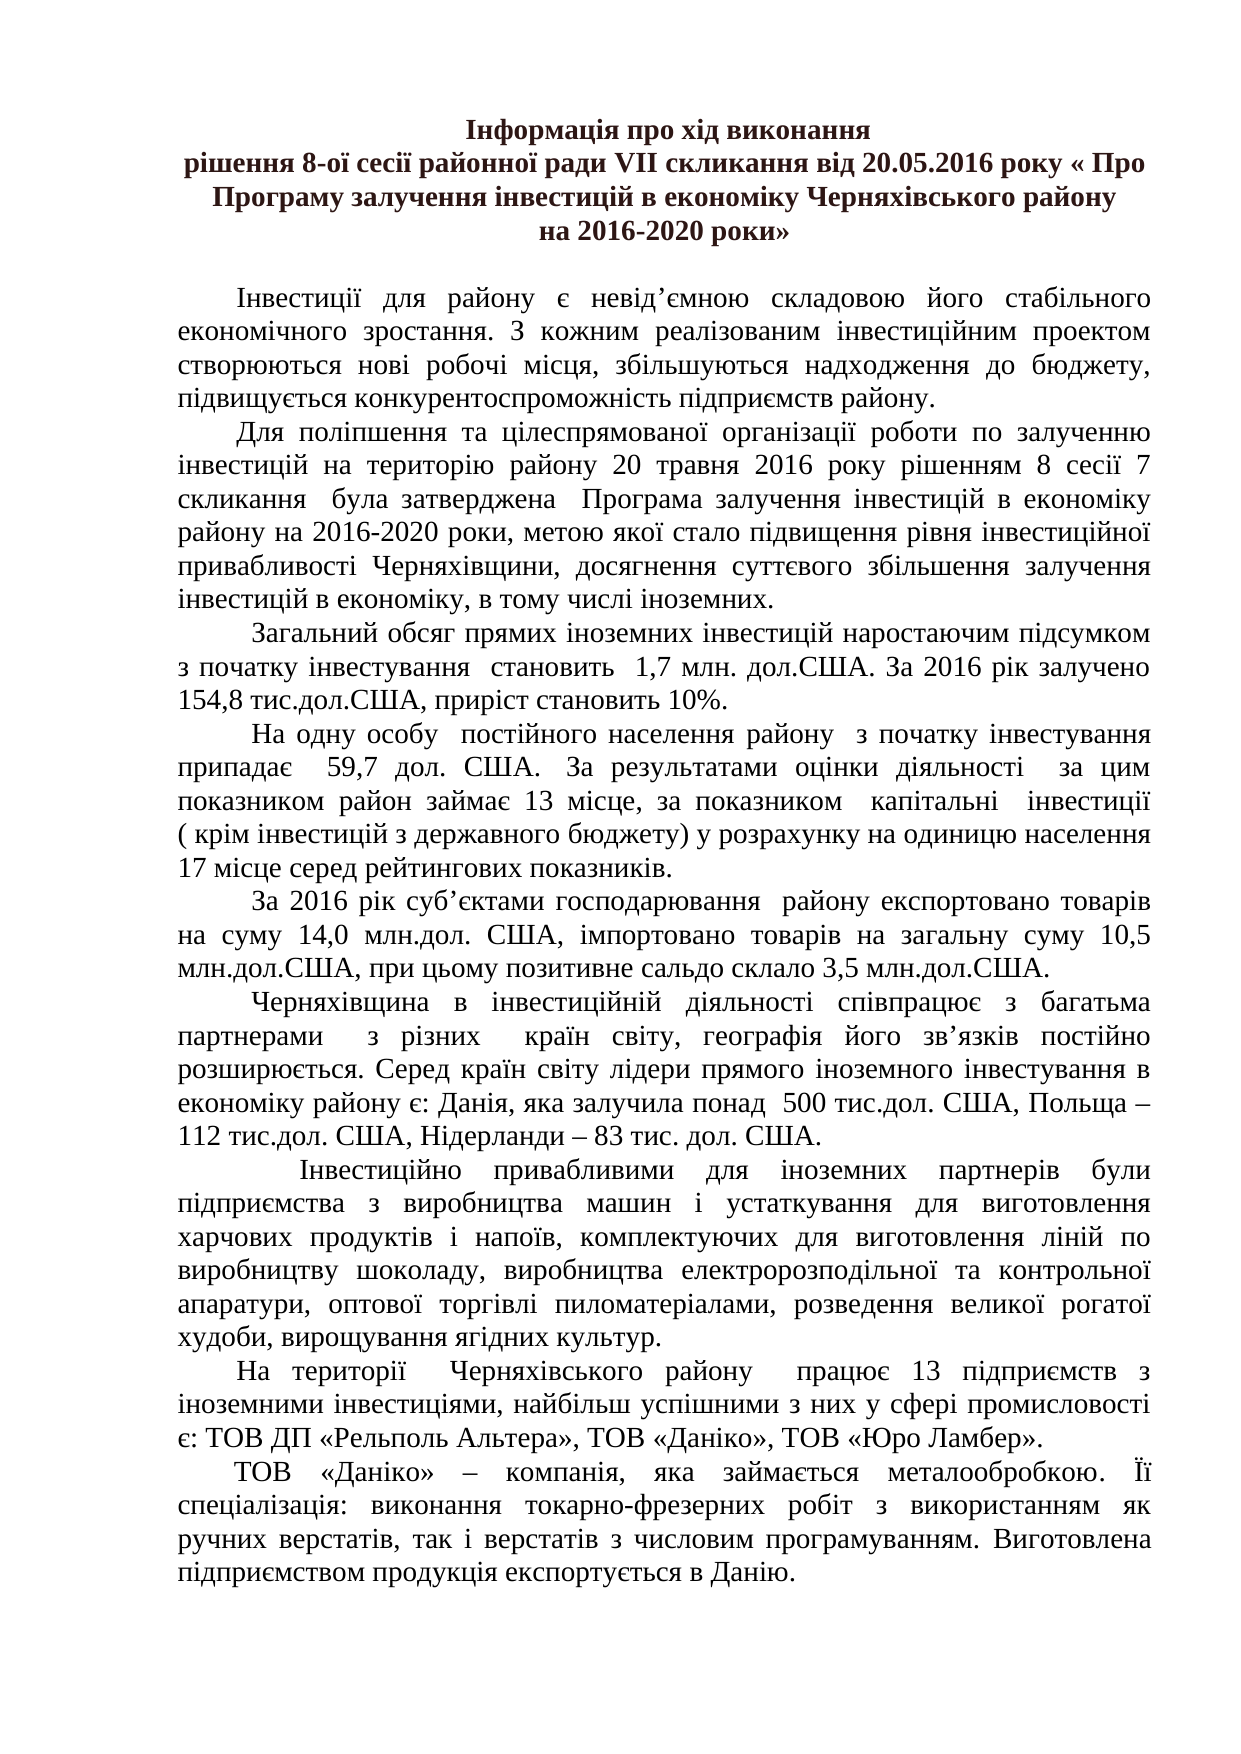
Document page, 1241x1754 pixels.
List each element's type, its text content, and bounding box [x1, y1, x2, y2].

text Інвестиції для району є невід’ємною складовою його стабільного економічного зростання. З кожним реалізованим інвестиційним проектом створюються нові робочі місця, збільшуються надходження до бюджету, підвищується конкурентоспроможність підприємств району. [177, 280, 1152, 414]
text Загальний обсяг прямих іноземних інвестицій наростаючим підсумком з початку інвестування становить 1,7 млн. дол.США. За 2016 рік залучено 154,8 тис.дол.США, приріст становить 10%. [177, 615, 1152, 716]
text На одну особу постійного населення району з початку інвестування припадає 59,7 дол. США. За результатами оцінки діяльності за цим показником район займає 13 місце, за показником капітальні інвестиції ( крім інвестицій з державного бюджету) у розрахунку на одиницю населення 17 місце серед рейтингових показників. [177, 716, 1152, 883]
text ТОВ «Даніко» – компанія, яка займається металообробкою. Її спеціалізація: виконання токарно-фрезерних робіт з використанням як ручних верстатів, так і верстатів з числовим програмуванням. Виготовлена підприємством продукція експортується в Данію. [177, 1454, 1152, 1588]
text Інвестиційно привабливими для іноземних партнерів були підприємства з виробництва машин і устаткування для виготовлення харчових продуктів і напоїв, комплектуючих для виготовлення ліній по виробництву шоколаду, виробництва електророзподільної та контрольної апаратури, оптової торгівлі пиломатеріалами, розведення великої рогатої худоби, вирощування ягідних культур. [177, 1152, 1152, 1353]
text Для поліпшення та цілеспрямованої організації роботи по залученню інвестицій на територію району 20 травня 2016 року рішенням 8 сесії 7 скликання була затверджена Програма залучення інвестицій в економіку району на 2016-2020 роки, метою якої стало підвищення рівня інвестиційної привабливості Черняхівщини, досягнення суттєвого збільшення залучення інвестицій в економіку, в тому числі іноземних. [177, 414, 1152, 615]
text На території Черняхівського району працює 13 підприємств з іноземними інвестиціями, найбільш успішними з них у сфері промисловості є: ТОВ ДП «Рельполь Альтера», ТОВ «Даніко», ТОВ «Юро Ламбер». [177, 1353, 1152, 1454]
text Черняхівщина в інвестиційній діяльності співпрацює з багатьма партнерами з різних країн світу, географія його зв’язків постійно розширюється. Серед країн світу лідери прямого іноземного інвестування в економіку району є: Данія, яка залучила понад 500 тис.дол. США, Польща – 112 тис.дол. США, Нідерланди – 83 тис. дол. США. [177, 984, 1152, 1152]
text Інформація про хід виконання [177, 112, 1152, 146]
text За 2016 рік суб’єктами господарювання району експортовано товарів на суму 14,0 млн.дол. США, імпортовано товарів на загальну суму 10,5 млн.дол.США, при цьому позитивне сальдо склало 3,5 млн.дол.США. [177, 883, 1152, 984]
text рішення 8-ої сесії районної ради VІІ скликання від 20.05.2016 року « Про Програму залучення інвестицій в економіку Черняхівського району на 2016-2020 роки» [177, 146, 1152, 246]
